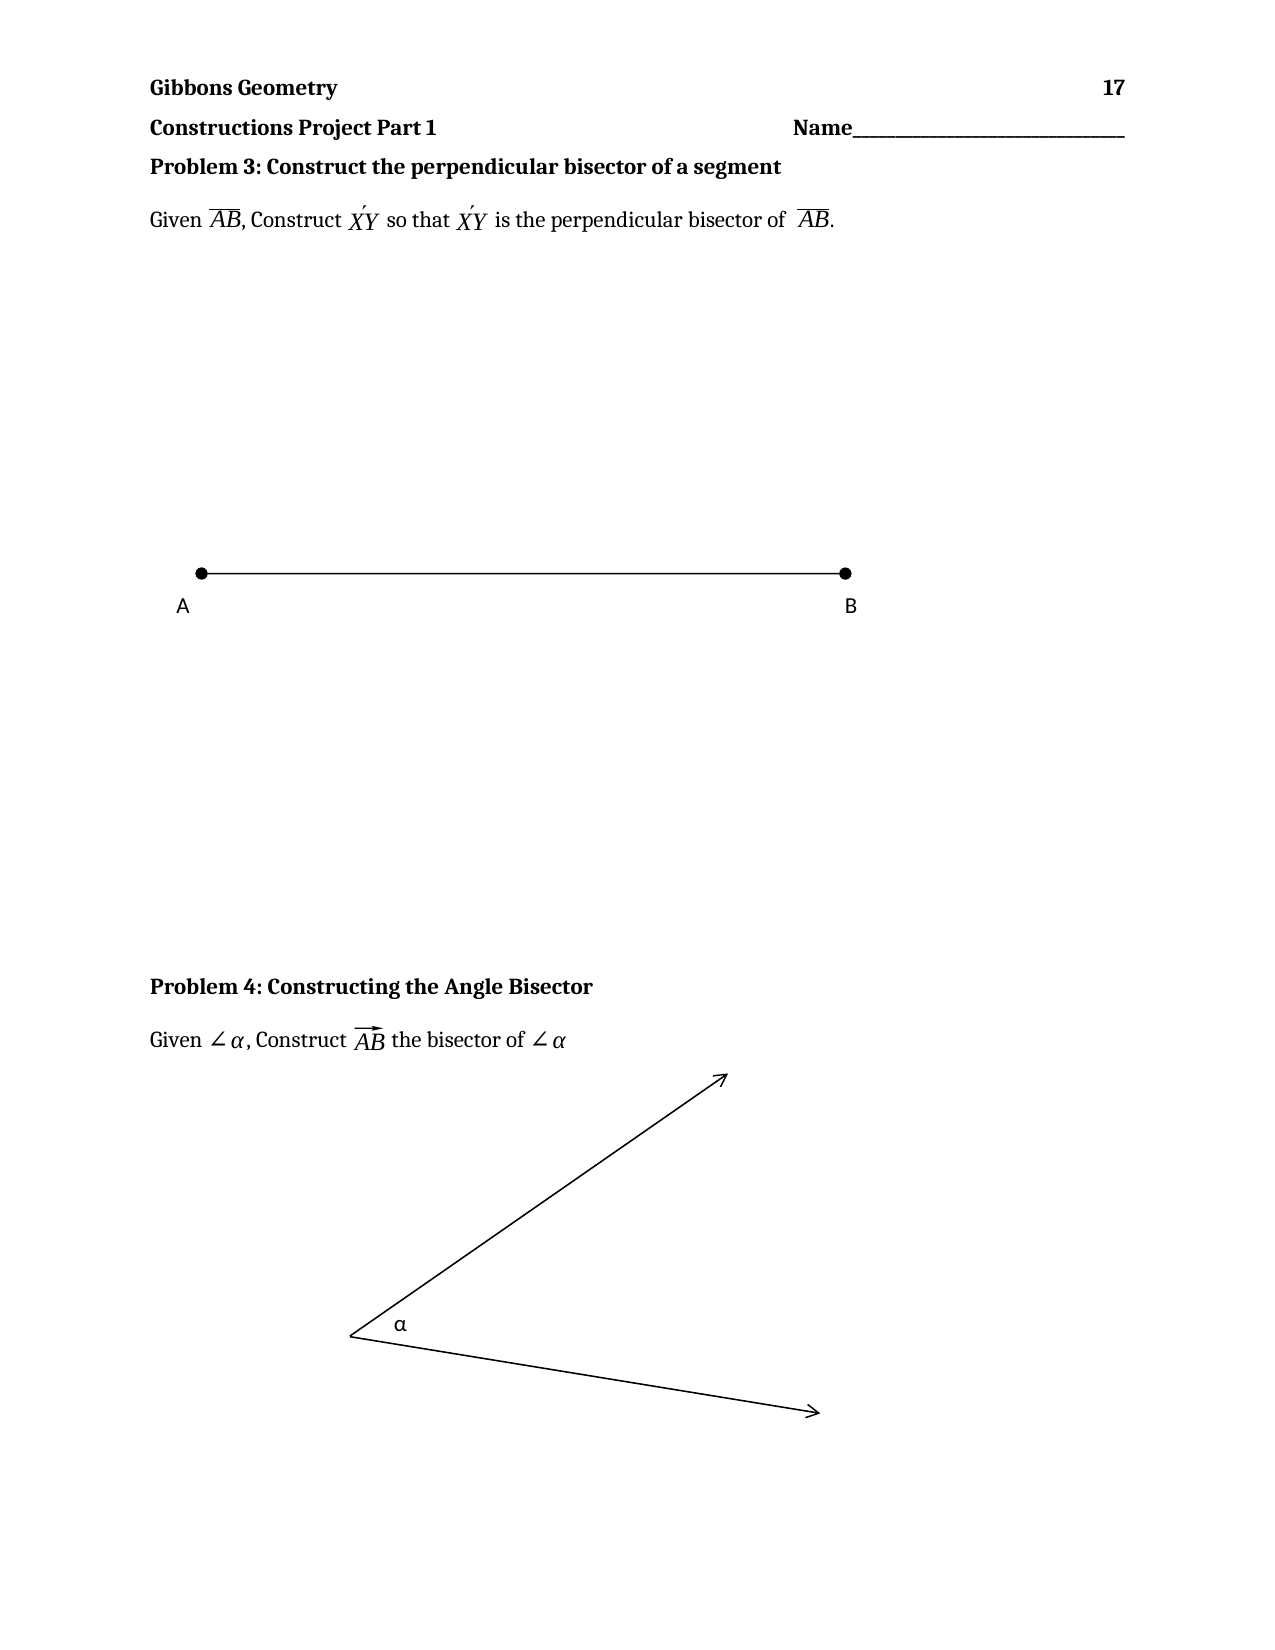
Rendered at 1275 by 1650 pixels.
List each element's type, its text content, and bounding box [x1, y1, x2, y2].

text Given , Construct so that is the perpendicular bisector of . [150, 205, 1125, 235]
text Problem 3: Construct the perpendicular bisector of a segment [150, 154, 1125, 180]
text Given , Construct the bisector of [150, 1025, 1125, 1056]
text Problem 4: Constructing the Angle Bisector [150, 974, 1125, 1000]
